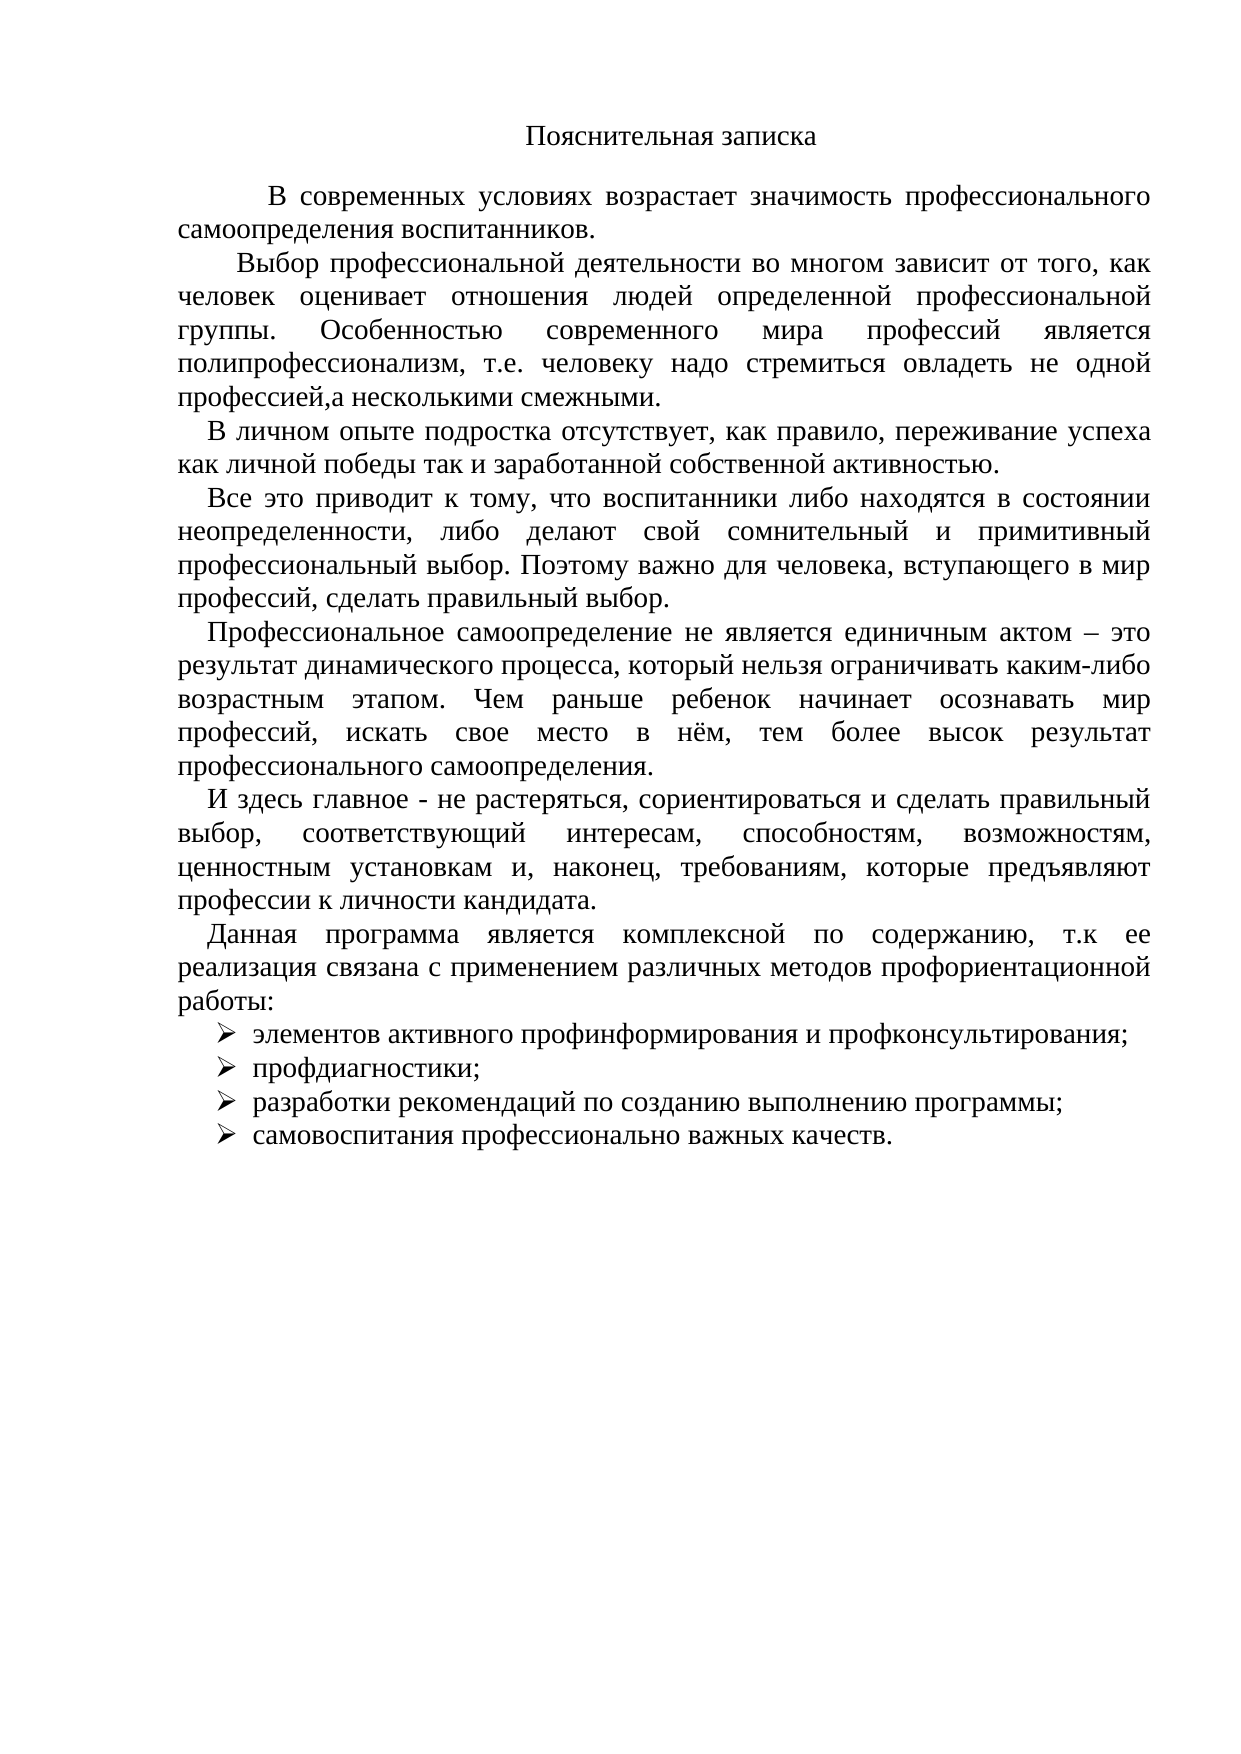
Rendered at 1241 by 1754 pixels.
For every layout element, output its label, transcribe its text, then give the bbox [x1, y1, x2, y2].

text Данная программа является комплексной по содержанию, т.к ее реализация связана с применением различных методов профориентационной работы: [177, 916, 1152, 1016]
text И здесь главное - не растеряться, сориентироваться и сделать правильный выбор, соответствующий интересам, способностям, возможностям, ценностным установкам и, наконец, требованиям, которые предъявляют профессии к личности кандидата. [177, 782, 1152, 916]
list профдиагностики; [215, 1050, 1152, 1084]
text Выбор профессиональной деятельности во многом зависит от того, как человек оценивает отношения людей определенной профессиональной группы. Особенностью современного мира профессий является полипрофессионализм, т.е. человеку надо стремиться овладеть не одной профессией,а несколькими смежными. [177, 245, 1152, 413]
list разработки рекомендаций по созданию выполнению программы; [215, 1084, 1152, 1117]
list самовоспитания профессионально важных качеств. [215, 1117, 1152, 1151]
text Все это приводит к тому, что воспитанники либо находятся в состоянии неопределенности, либо делают свой сомнительный и примитивный профессиональный выбор. Поэтому важно для человека, вступающего в мир профессий, сделать правильный выбор. [177, 480, 1152, 614]
text Пояснительная записка [177, 118, 1152, 152]
text Профессиональное самоопределение не является единичным актом – это результат динамического процесса, который нельзя ограничивать каким-либо возрастным этапом. Чем раньше ребенок начинает осознавать мир профессий, искать свое место в нём, тем более высок результат профессионального самоопределения. [177, 614, 1152, 782]
text В личном опыте подростка отсутствует, как правило, переживание успеха как личной победы так и заработанной собственной активностью. [177, 413, 1152, 480]
list элементов активного профинформирования и профконсультирования; [215, 1016, 1152, 1050]
text В современных условиях возрастает значимость профессионального самоопределения воспитанников. [177, 178, 1152, 245]
